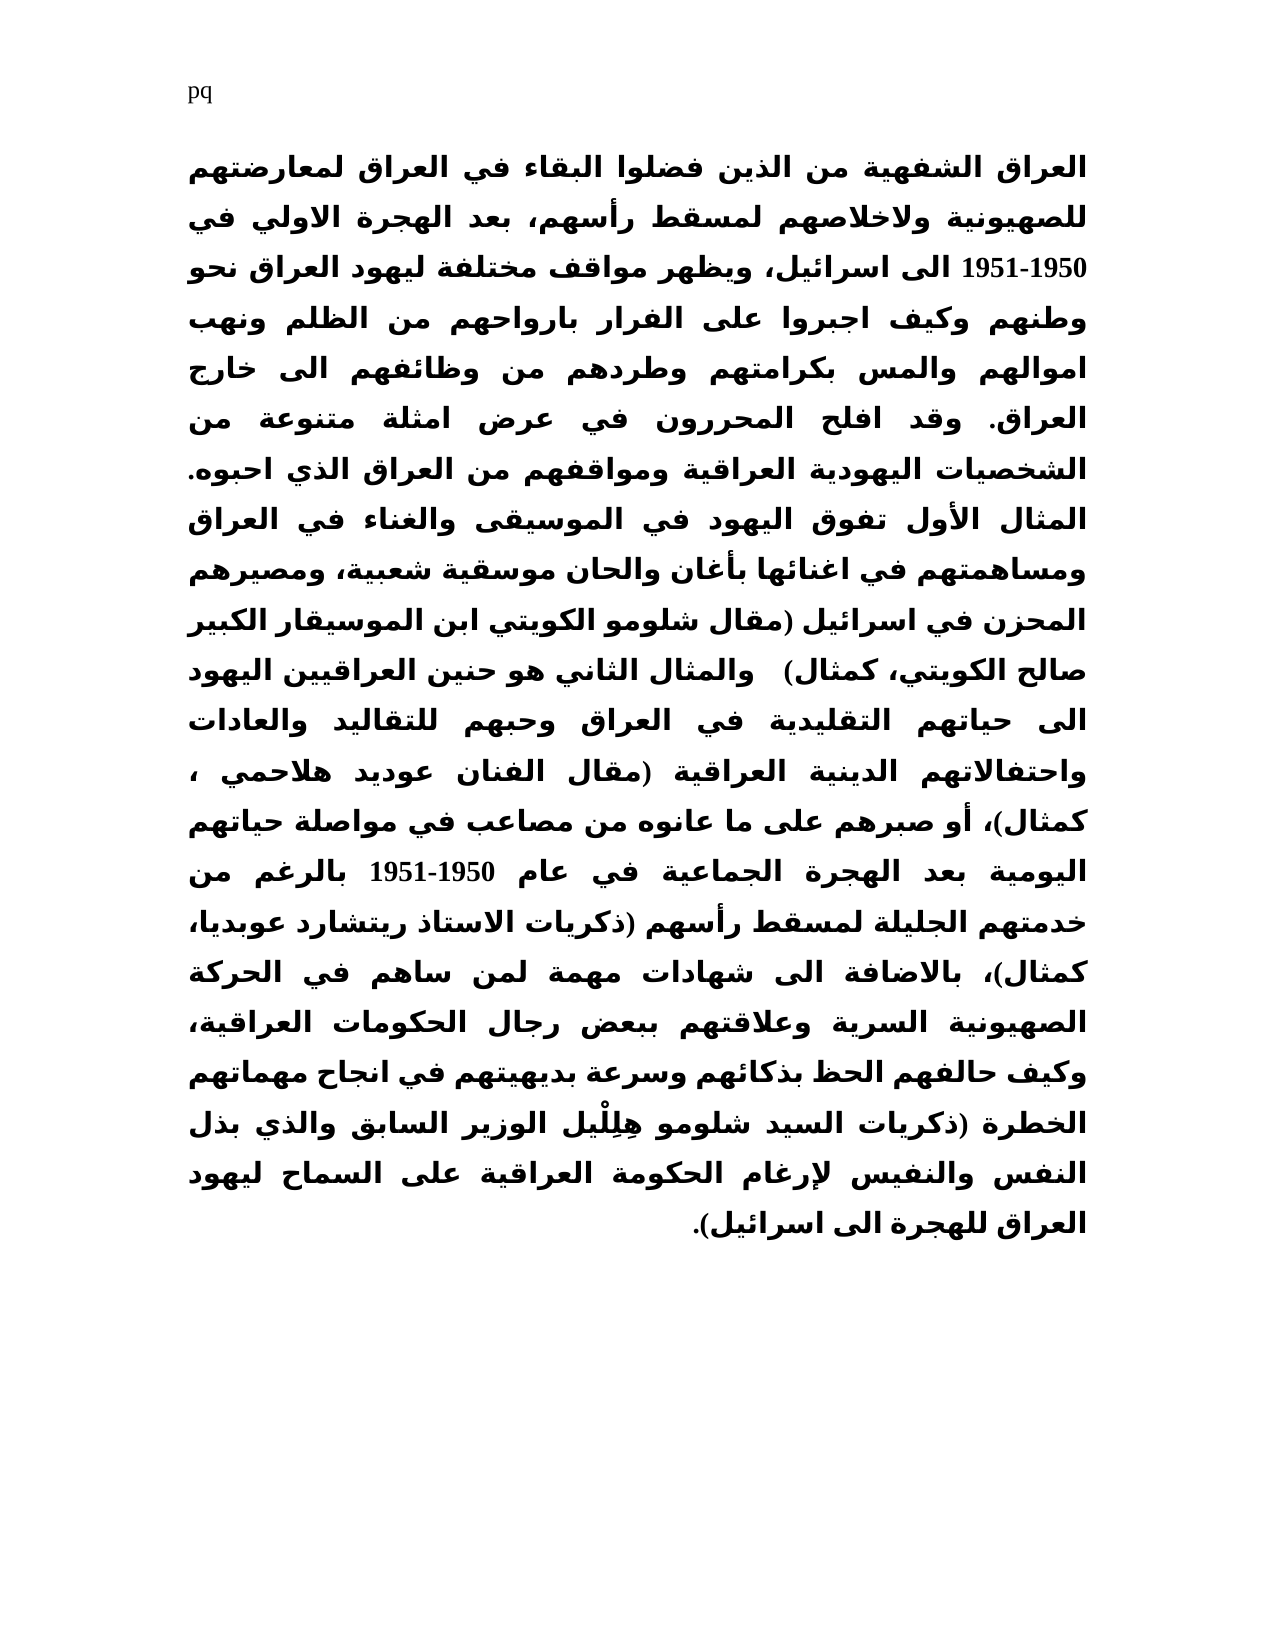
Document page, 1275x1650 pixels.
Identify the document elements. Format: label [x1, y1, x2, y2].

text [187, 150, 1087, 1240]
